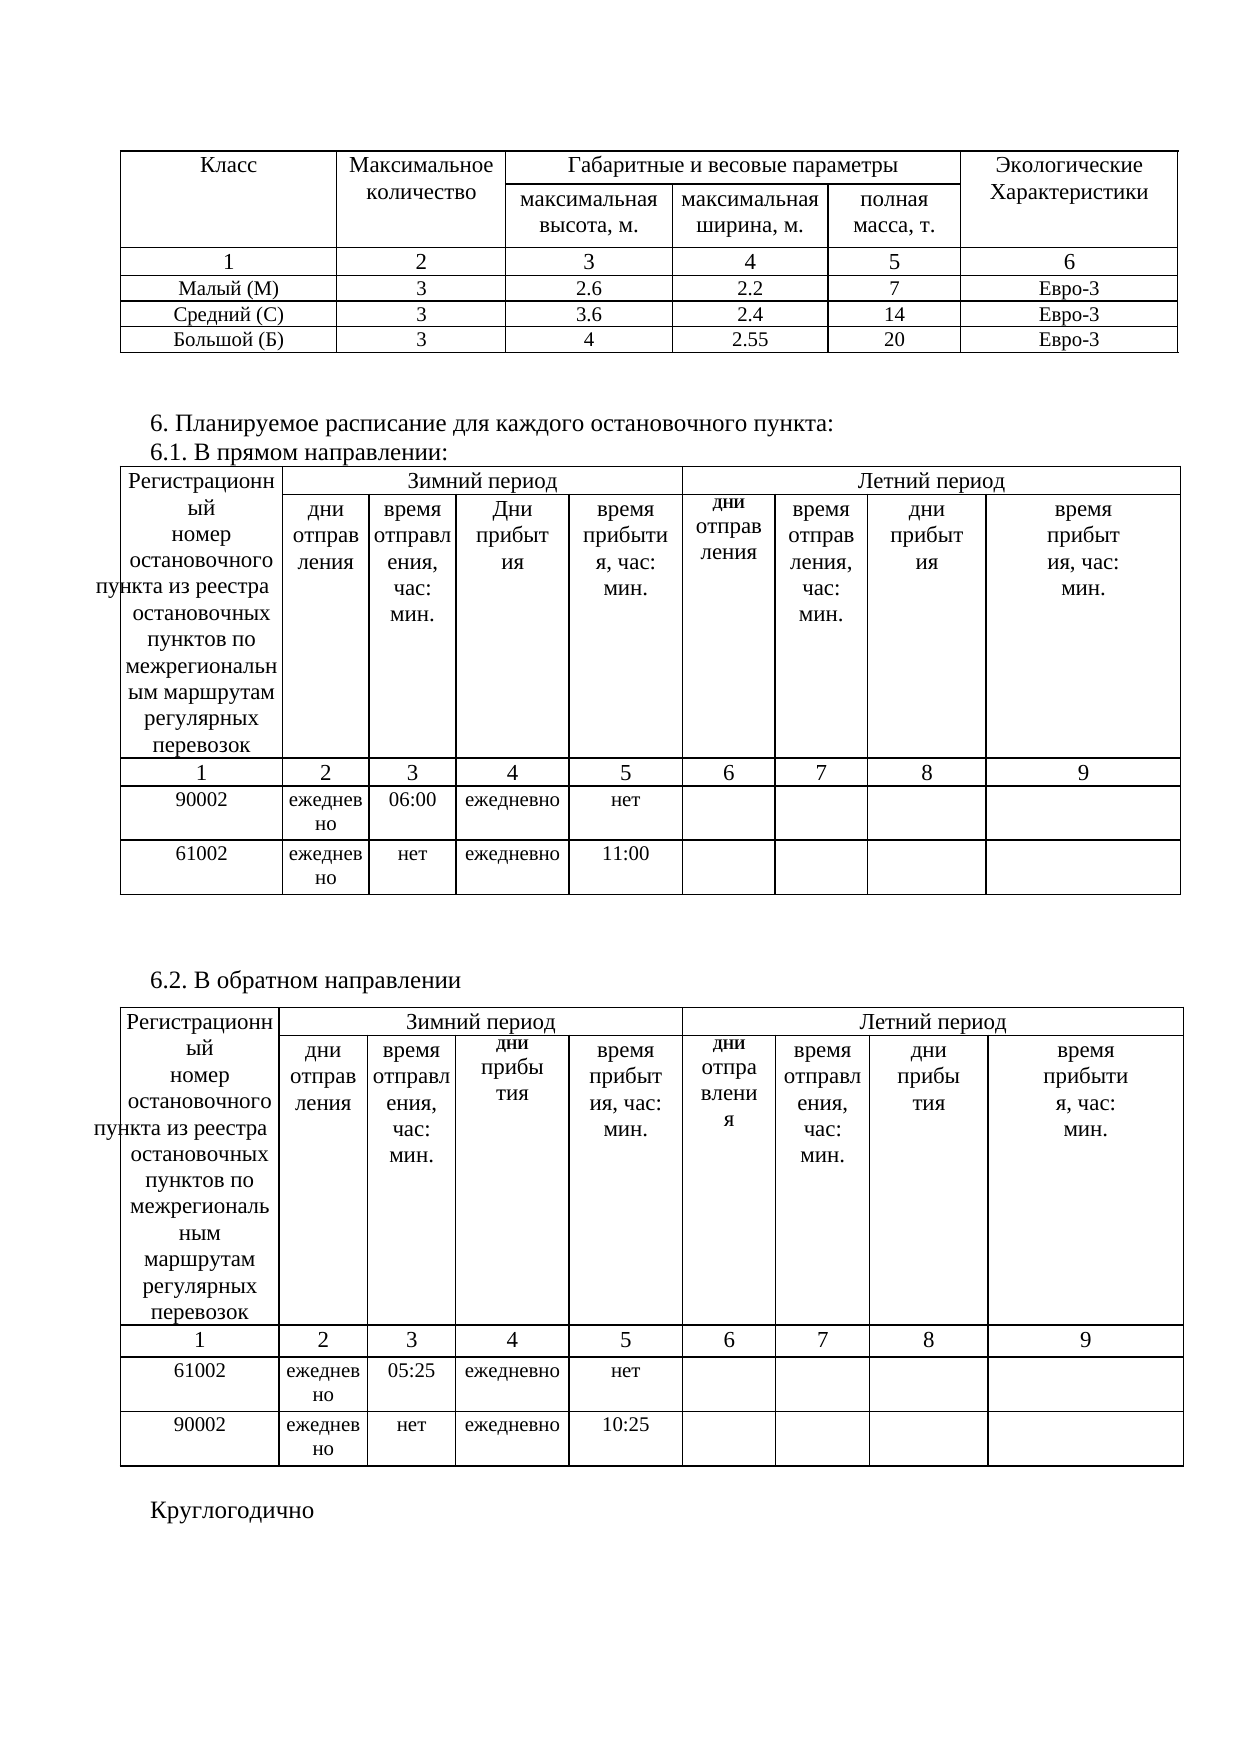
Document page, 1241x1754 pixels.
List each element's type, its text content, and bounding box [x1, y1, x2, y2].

table_cell время отправл ения, час: мин. [368, 1036, 455, 1324]
table_cell 6 [961, 248, 1177, 274]
table_cell дни прибыт ия [868, 495, 985, 757]
table_cell 20 [829, 327, 960, 351]
table_header Зимний период [283, 467, 682, 493]
table_cell 2.55 [673, 327, 827, 351]
table_header Класс [121, 152, 336, 247]
table_cell 61002 [121, 1358, 278, 1411]
table_cell ежедневно [280, 1358, 367, 1411]
table_cell [683, 1358, 775, 1411]
table_cell 4 [457, 759, 568, 785]
table_cell время отправ ления, час: мин. [776, 495, 867, 757]
table_cell [776, 1412, 869, 1465]
table_cell ежедневно [456, 1358, 568, 1411]
table_cell время прибыт ия, час: мин. [987, 495, 1180, 757]
table_cell дни прибы тия [870, 1036, 987, 1324]
table_cell 4 [506, 327, 672, 351]
table_cell 4 [673, 248, 827, 274]
table_cell 1 [121, 1326, 278, 1356]
table_cell 05:25 [368, 1358, 455, 1411]
table_cell Средний (С) [121, 302, 336, 326]
table_cell [870, 1358, 987, 1411]
table_cell время отправл ения, час: мин. [776, 1036, 869, 1324]
table_cell [868, 841, 985, 894]
table_cell ежедневно [457, 787, 568, 839]
table_cell максимальная ширина, м. [673, 185, 827, 247]
table_cell 3 [337, 276, 505, 300]
table_cell ежедневно [283, 787, 368, 839]
table_cell 7 [776, 759, 867, 785]
table_cell 3 [337, 302, 505, 326]
table_cell максимальная высота, м. [506, 185, 672, 247]
table_cell [870, 1412, 987, 1465]
table_cell Евро-3 [961, 327, 1177, 351]
table_cell Дни прибыт ия [457, 495, 568, 757]
table_header Максимальное количество [337, 152, 505, 247]
table_cell 7 [776, 1326, 869, 1356]
text 6.1. В прямом направлении: [150, 437, 1090, 466]
table_cell 10:25 [570, 1412, 682, 1465]
table_cell Большой (Б) [121, 327, 336, 351]
table_cell 2.2 [673, 276, 827, 300]
table_cell 2 [280, 1326, 367, 1356]
table_cell полная масса, т. [829, 185, 960, 247]
table_cell Евро-3 [961, 276, 1177, 300]
table_header Экологические Характеристики [961, 152, 1177, 247]
table_cell ежедневно [283, 841, 368, 894]
table_header Зимний период [280, 1008, 682, 1034]
text 6.2. В обратном направлении [150, 965, 1090, 994]
table_cell Евро-3 [961, 302, 1177, 326]
table_cell 06:00 [370, 787, 455, 839]
table_cell [989, 1358, 1183, 1411]
table_cell 3 [368, 1326, 455, 1356]
table_cell ежедневно [280, 1412, 367, 1465]
table_cell время прибыт ия, час: мин. [570, 1036, 682, 1324]
table_cell 5 [829, 248, 960, 274]
table_cell 4 [456, 1326, 568, 1356]
table_cell 1 [121, 248, 336, 274]
table_cell 61002 [121, 841, 282, 894]
table_cell 2.6 [506, 276, 672, 300]
table_cell [683, 1412, 775, 1465]
table_cell 2 [283, 759, 368, 785]
table_cell время прибыти я, час: мин. [989, 1036, 1183, 1324]
table_cell ДНИ отправ ления [683, 495, 774, 757]
table_cell 3 [370, 759, 455, 785]
table_cell нет [370, 841, 455, 894]
table_cell дни отправ ления [280, 1036, 367, 1324]
table_cell 3 [506, 248, 672, 274]
table_cell [987, 841, 1180, 894]
table_cell дни отправ ления [283, 495, 368, 757]
table_cell ежедневно [456, 1412, 568, 1465]
table_header Летний период [683, 467, 1180, 493]
table_cell 2.4 [673, 302, 827, 326]
text 6. Планируемое расписание для каждого остановочного пункта: [150, 408, 1090, 437]
table_cell 3 [337, 327, 505, 351]
table_cell 9 [989, 1326, 1183, 1356]
table_cell [987, 787, 1180, 839]
table_cell ежедневно [457, 841, 568, 894]
table_cell нет [570, 787, 682, 839]
table_cell 6 [683, 1326, 775, 1356]
table_cell [776, 841, 867, 894]
table_cell 2 [337, 248, 505, 274]
table_header Габаритные и весовые параметры [506, 152, 960, 183]
table_cell 8 [870, 1326, 987, 1356]
table_cell 5 [570, 1326, 682, 1356]
table_cell [776, 787, 867, 839]
table_cell ДНИ отпра влени я [683, 1036, 775, 1324]
table_cell 5 [570, 759, 682, 785]
text Круглогодично [150, 1495, 1090, 1524]
table_cell 7 [829, 276, 960, 300]
table_cell 8 [868, 759, 985, 785]
table_cell время отправл ения, час: мин. [370, 495, 455, 757]
table_cell [683, 841, 774, 894]
table_cell 90002 [121, 787, 282, 839]
table_cell 14 [829, 302, 960, 326]
table_cell 6 [683, 759, 774, 785]
table_cell 11:00 [570, 841, 682, 894]
table_cell нет [368, 1412, 455, 1465]
table_cell Малый (М) [121, 276, 336, 300]
table_cell нет [570, 1358, 682, 1411]
table_cell 1 [121, 759, 282, 785]
table_cell время прибыти я, час: мин. [570, 495, 682, 757]
table_header Регистрационный номер остановочного пункта из реестра остановочных пунктов по межрегиональным маршрутам регулярных перевозок [121, 1008, 278, 1324]
table_cell 3.6 [506, 302, 672, 326]
table_header Летний период [683, 1008, 1183, 1034]
table_cell [776, 1358, 869, 1411]
table_cell 90002 [121, 1412, 278, 1465]
table_cell [683, 787, 774, 839]
table_cell ДНИ прибы тия [456, 1036, 568, 1324]
table_cell [868, 787, 985, 839]
table_cell 9 [987, 759, 1180, 785]
table_cell [989, 1412, 1183, 1465]
table_header Регистрационный номер остановочного пункта из реестра остановочных пунктов по межрегиональным маршрутам регулярных перевозок [121, 467, 282, 757]
